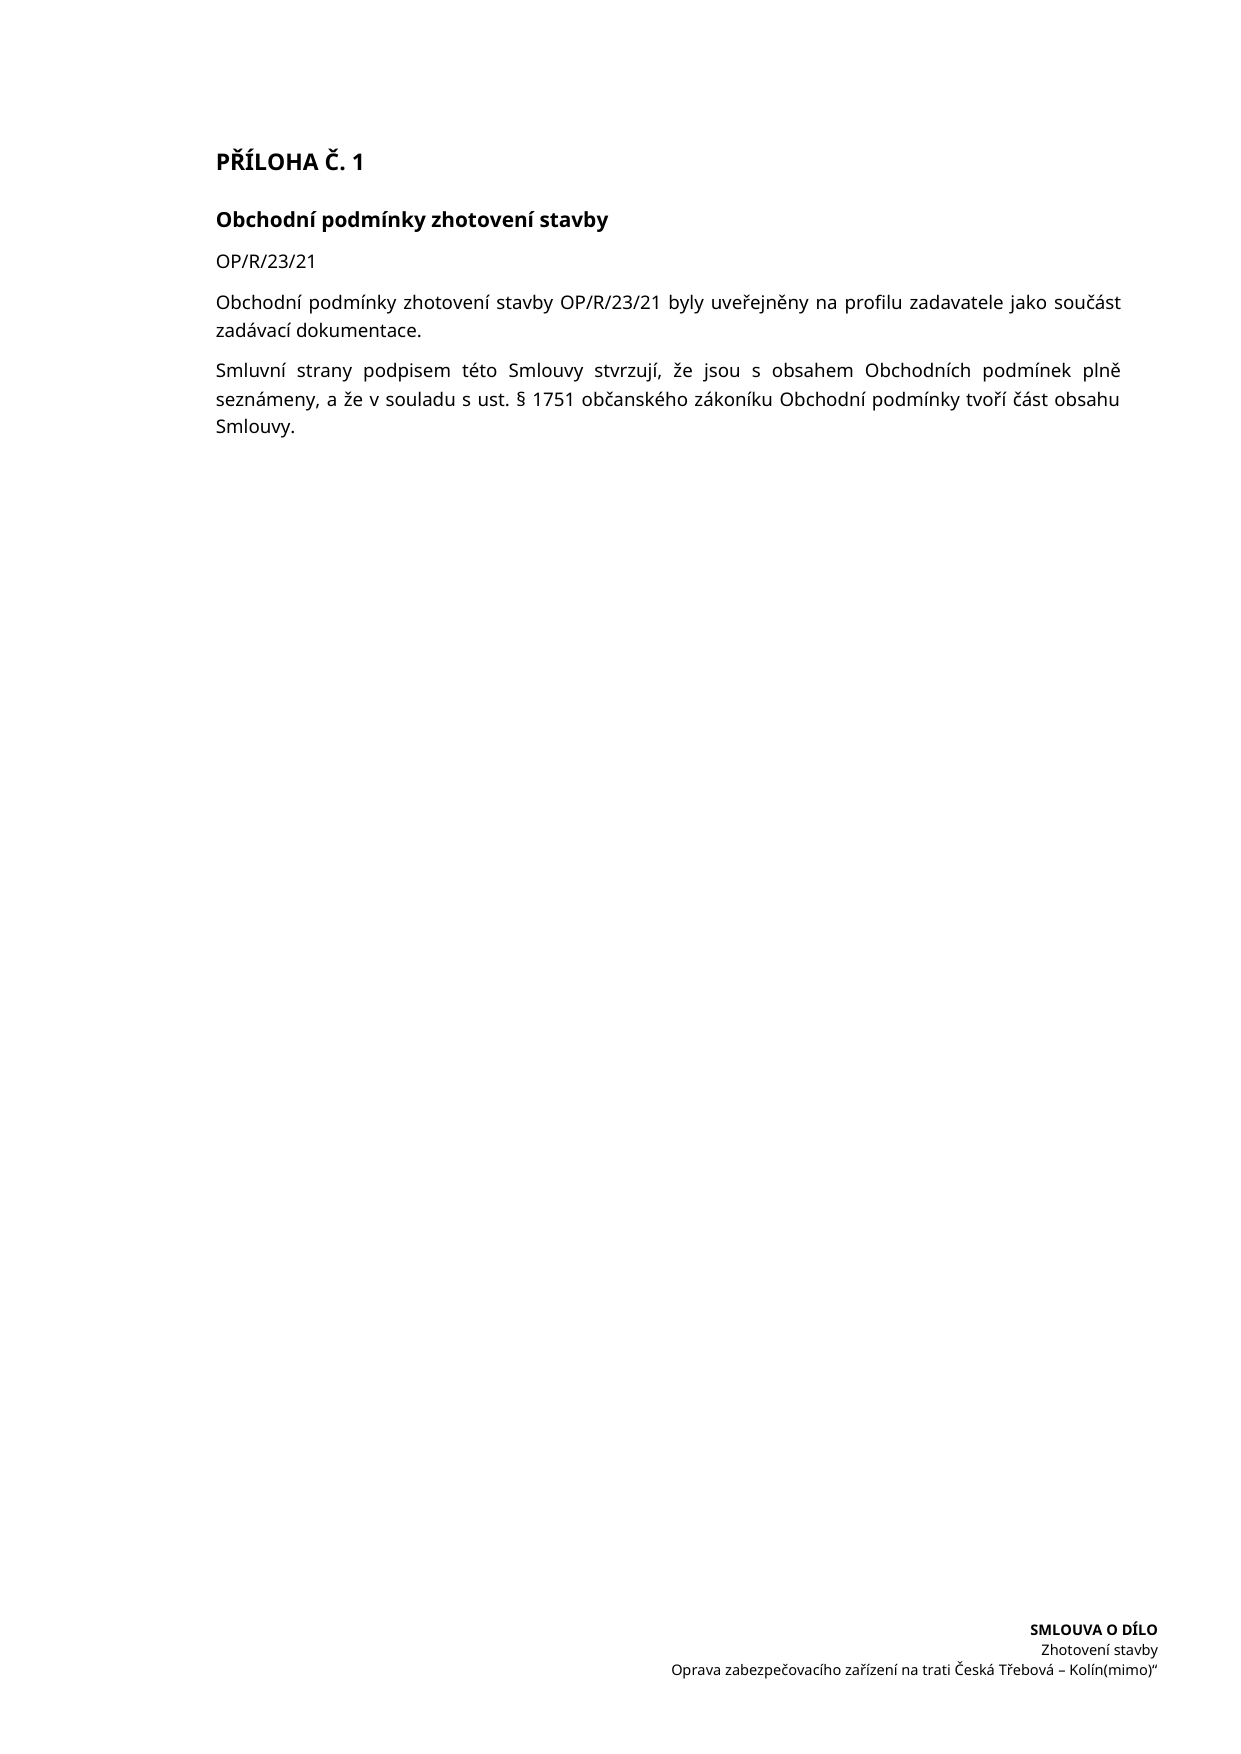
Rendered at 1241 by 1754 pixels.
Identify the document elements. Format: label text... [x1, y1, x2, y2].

text Příloha č. 1 [216, 146, 1122, 177]
text OP/R/23/21 [216, 249, 1122, 274]
text Obchodní podmínky zhotovení stavby OP/R/23/21 byly uveřejněny na profilu zadavatele jako součást zadávací dokumentace. [216, 289, 1122, 343]
text Obchodní podmínky zhotovení stavby [216, 205, 1122, 233]
text Smluvní strany podpisem této Smlouvy stvrzují, že jsou s obsahem Obchodních podmínek plně seznámeny, a že v souladu s ust. § 1751 občanského zákoníku Obchodní podmínky tvoří část obsahu Smlouvy. [216, 358, 1122, 439]
